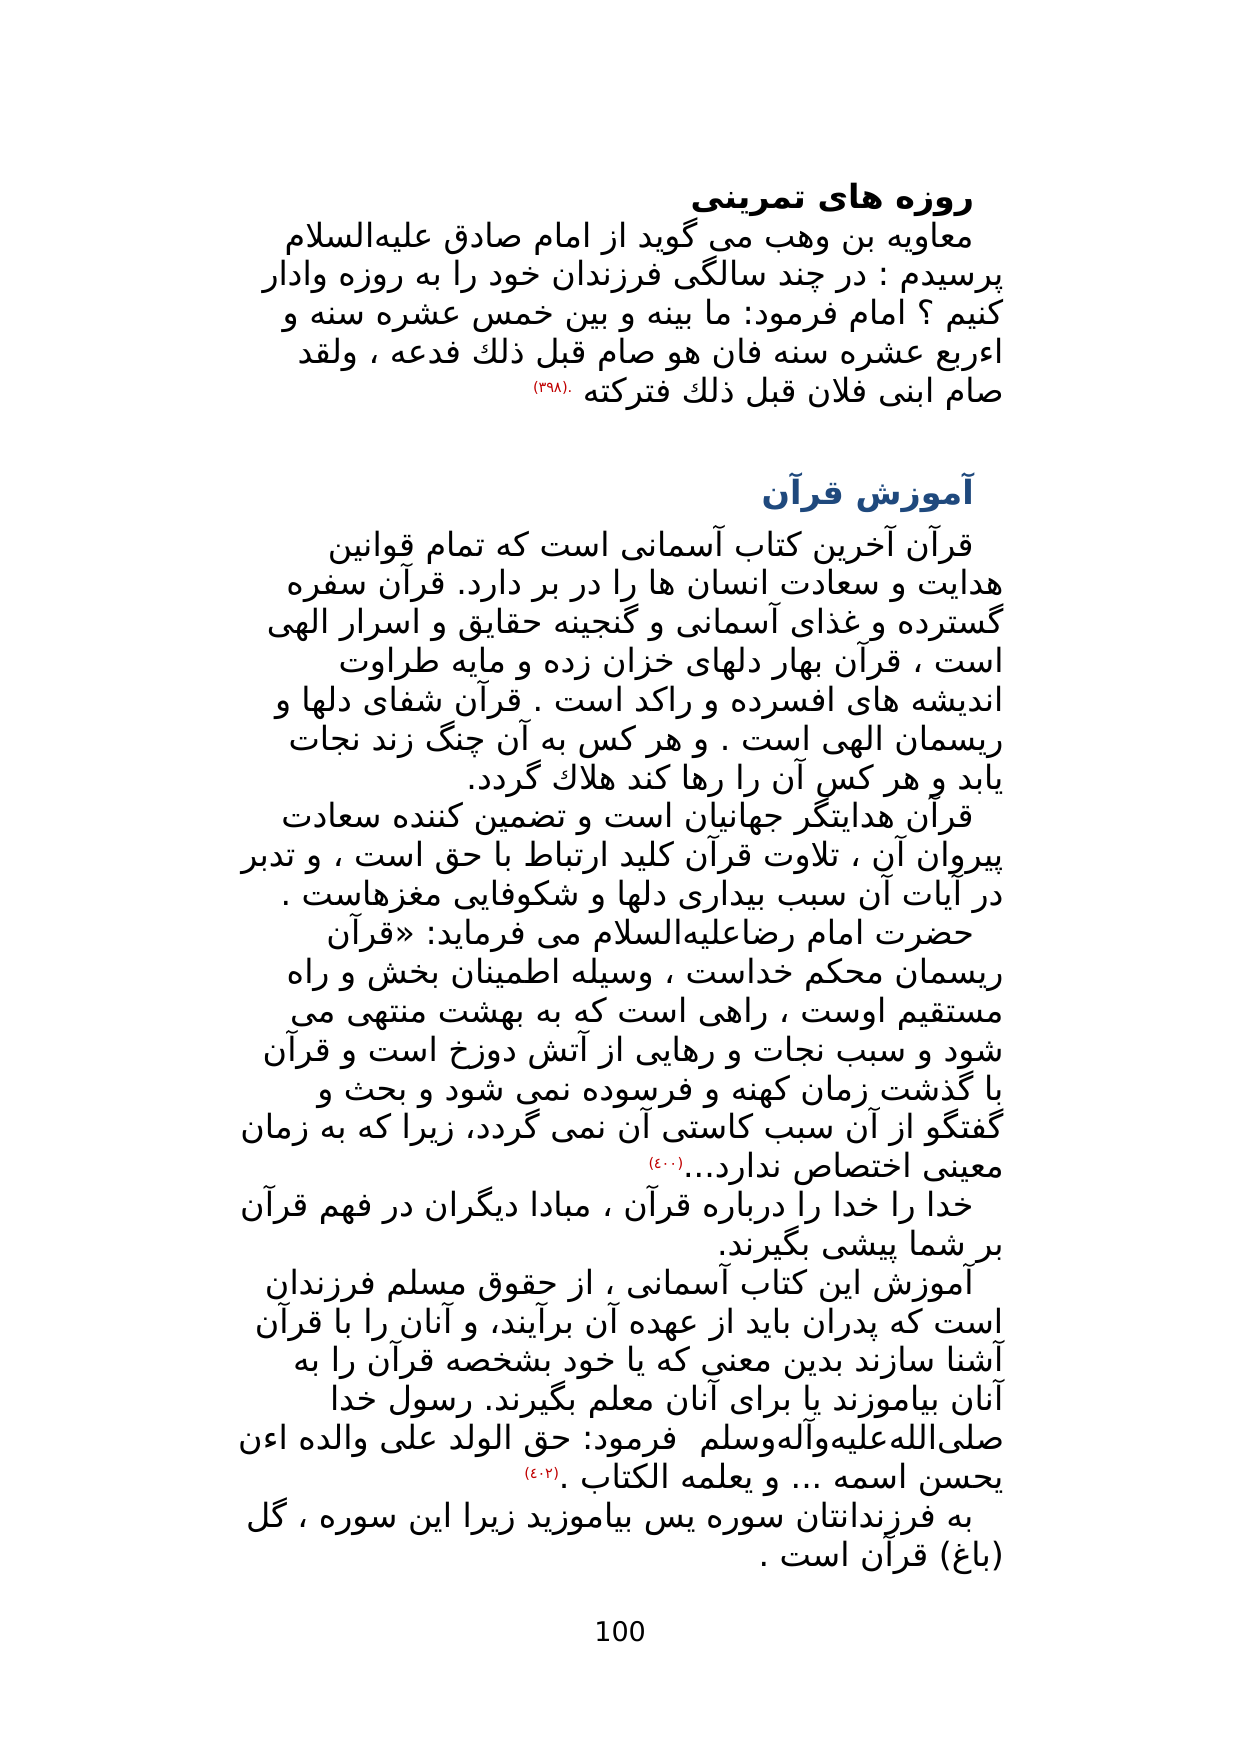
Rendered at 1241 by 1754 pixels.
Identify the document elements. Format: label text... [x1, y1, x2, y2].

text خدا را خدا را درباره قرآن ، مبادا ديگران در فهم قرآن بر شما پيشى بگيرند. [236, 1186, 1004, 1263]
text معاويه بن وهب مى گويد از امام صادق عليه‌السلام پرسيدم : در چند سالگى فرزندان خود را به روزه وادار كنيم ؟ امام فرمود: ما بينه و بين خمس عشره سنه و اءربع عشره سنه فان هو صام قبل ذلك فدعه ، ولقد صام ابنى فلان قبل ذلك فتركته .(٣٩٨) [236, 216, 1004, 410]
text روزه هاى تمرينى [236, 177, 1004, 216]
subtitle آموزش قرآن [236, 474, 1004, 512]
text آموزش اين كتاب آسمانى ، از حقوق مسلم فرزندان است كه پدران بايد از عهده آن برآيند، و آنان را با قرآن آشنا سازند بدين معنى كه يا خود بشخصه قرآن را به آنان بياموزند يا براى آنان معلم بگيرند. رسول خدا صلى‌الله‌عليه‌وآله‌وسلم فرمود: حق الولد على والده اءن يحسن اسمه ... و يعلمه الكتاب .(٤٠٢) [236, 1263, 1004, 1496]
text قرآن هدايتگر جهانيان است و تضمين كننده سعادت پيروان آن ، تلاوت قرآن كليد ارتباط با حق است ، و تدبر در آيات آن سبب بيدارى دلها و شكوفايى مغزهاست . [236, 797, 1004, 913]
text به فرزندانتان سوره يس بياموزيد زيرا اين سوره ، گل (باغ) قرآن است . [236, 1496, 1004, 1574]
text قرآن آخرين كتاب آسمانى است كه تمام قوانين هدايت و سعادت انسان ها را در بر دارد. قرآن سفره گسترده و غذاى آسمانى و گنجينه حقايق و اسرار الهى است ، قرآن بهار دلهاى خزان زده و مايه طراوت انديشه هاى افسرده و راكد است . قرآن شفاى دلها و ريسمان الهى است . و هر كس به آن چنگ زند نجات يابد و هر كس آن را رها كند هلاك گردد. [236, 525, 1004, 797]
text حضرت امام رضاعليه‌السلام مى فرمايد: «قرآن ريسمان محكم خداست ، وسيله اطمينان بخش و راه مستقيم اوست ، راهى است كه به بهشت منتهى مى شود و سبب نجات و رهايى از آتش دوزخ است و قرآن با گذشت زمان كهنه و فرسوده نمى شود و بحث و گفتگو از آن سبب كاستى آن نمى گردد، زيرا كه به زمان معينى اختصاص ندارد...(٤٠٠) [236, 913, 1004, 1186]
